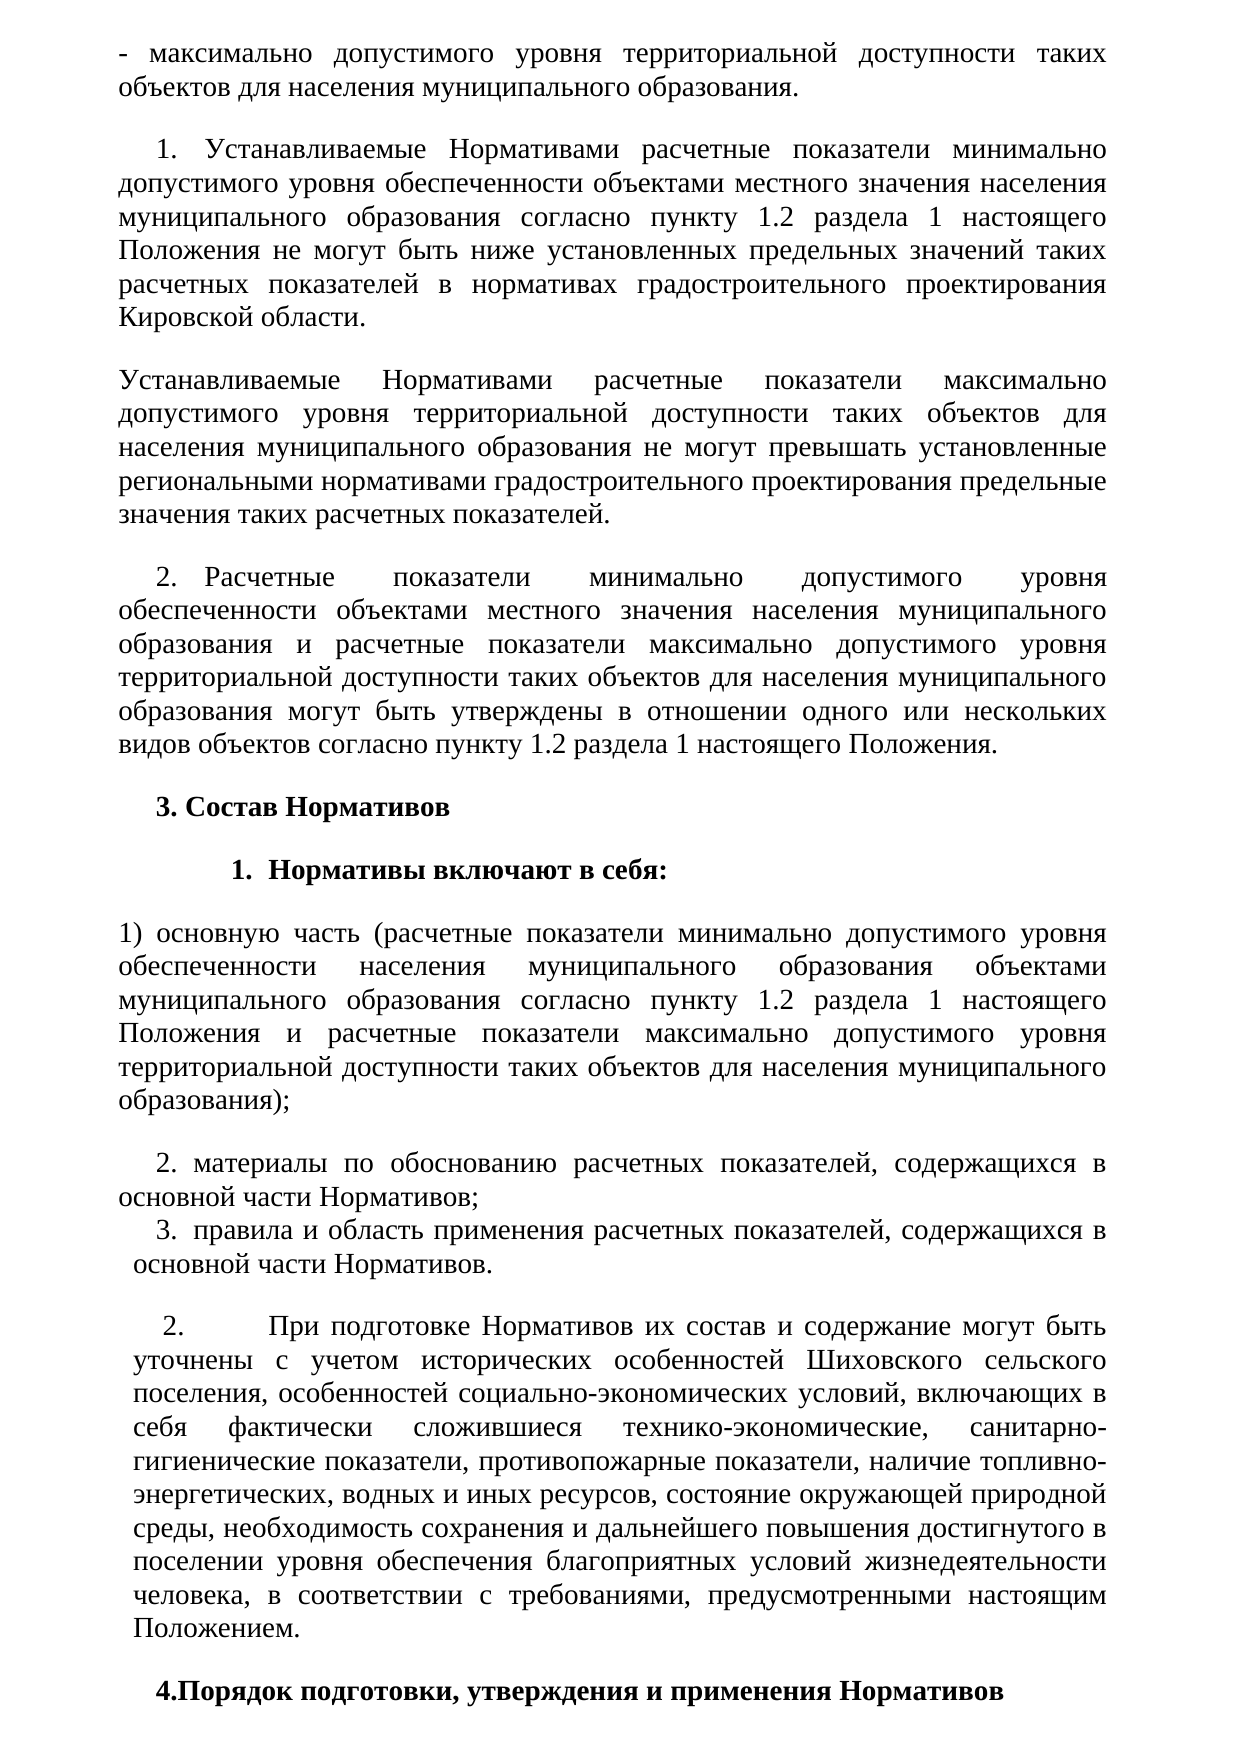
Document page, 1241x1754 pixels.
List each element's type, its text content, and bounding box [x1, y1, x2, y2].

list материалы по обоснованию расчетных показателей, содержащихся в основной части Нормативов; [118, 1145, 1107, 1212]
text 3. Состав Нормативов [156, 789, 1107, 823]
list Нормативы включают в себя: [231, 852, 1107, 886]
text - максимально допустимого уровня территориальной доступности таких объектов для населения муниципального образования. [118, 35, 1107, 102]
text Устанавливаемые Нормативами расчетные показатели максимально допустимого уровня территориальной доступности таких объектов для населения муниципального образования не могут превышать установленные региональными нормативами градостроительного проектирования предельные значения таких расчетных показателей. [118, 362, 1107, 530]
list правила и область применения расчетных показателей, содержащихся в основной части Нормативов. [133, 1241, 1107, 1308]
list Устанавливаемые Нормативами расчетные показатели минимально допустимого уровня обеспеченности объектами местного значения населения муниципального образования согласно пункту 1.2 раздела 1 настоящего Положения не могут быть ниже установленных предельных значений таких расчетных показателей в нормативах градостроительного проектирования Кировской области. [118, 132, 1107, 333]
list Расчетные показатели минимально допустимого уровня обеспеченности объектами местного значения населения муниципального образования и расчетные показатели максимально допустимого уровня территориальной доступности таких объектов для населения муниципального образования могут быть утверждены в отношении одного или нескольких видов объектов согласно пункту 1.2 раздела 1 настоящего Положения. [118, 559, 1107, 760]
text 1) основную часть (расчетные показатели минимально допустимого уровня обеспеченности населения муниципального образования объектами муниципального образования согласно пункту 1.2 раздела 1 настоящего Положения и расчетные показатели максимально допустимого уровня территориальной доступности таких объектов для населения муниципального образования); [118, 915, 1107, 1116]
list При подготовке Нормативов их состав и содержание могут быть уточнены с учетом исторических особенностей Шиховского сельского поселения, особенностей социально-экономических условий, включающих в себя фактически сложившиеся технико-экономические, санитарно-гигиенические показатели, противопожарные показатели, наличие топливно-энергетических, водных и иных ресурсов, состояние окружающей природной среды, необходимость сохранения и дальнейшего повышения достигнутого в поселении уровня обеспечения благоприятных условий жизнедеятельности человека, в соответствии с требованиями, предусмотренными настоящим Положением. [133, 1338, 1107, 1673]
